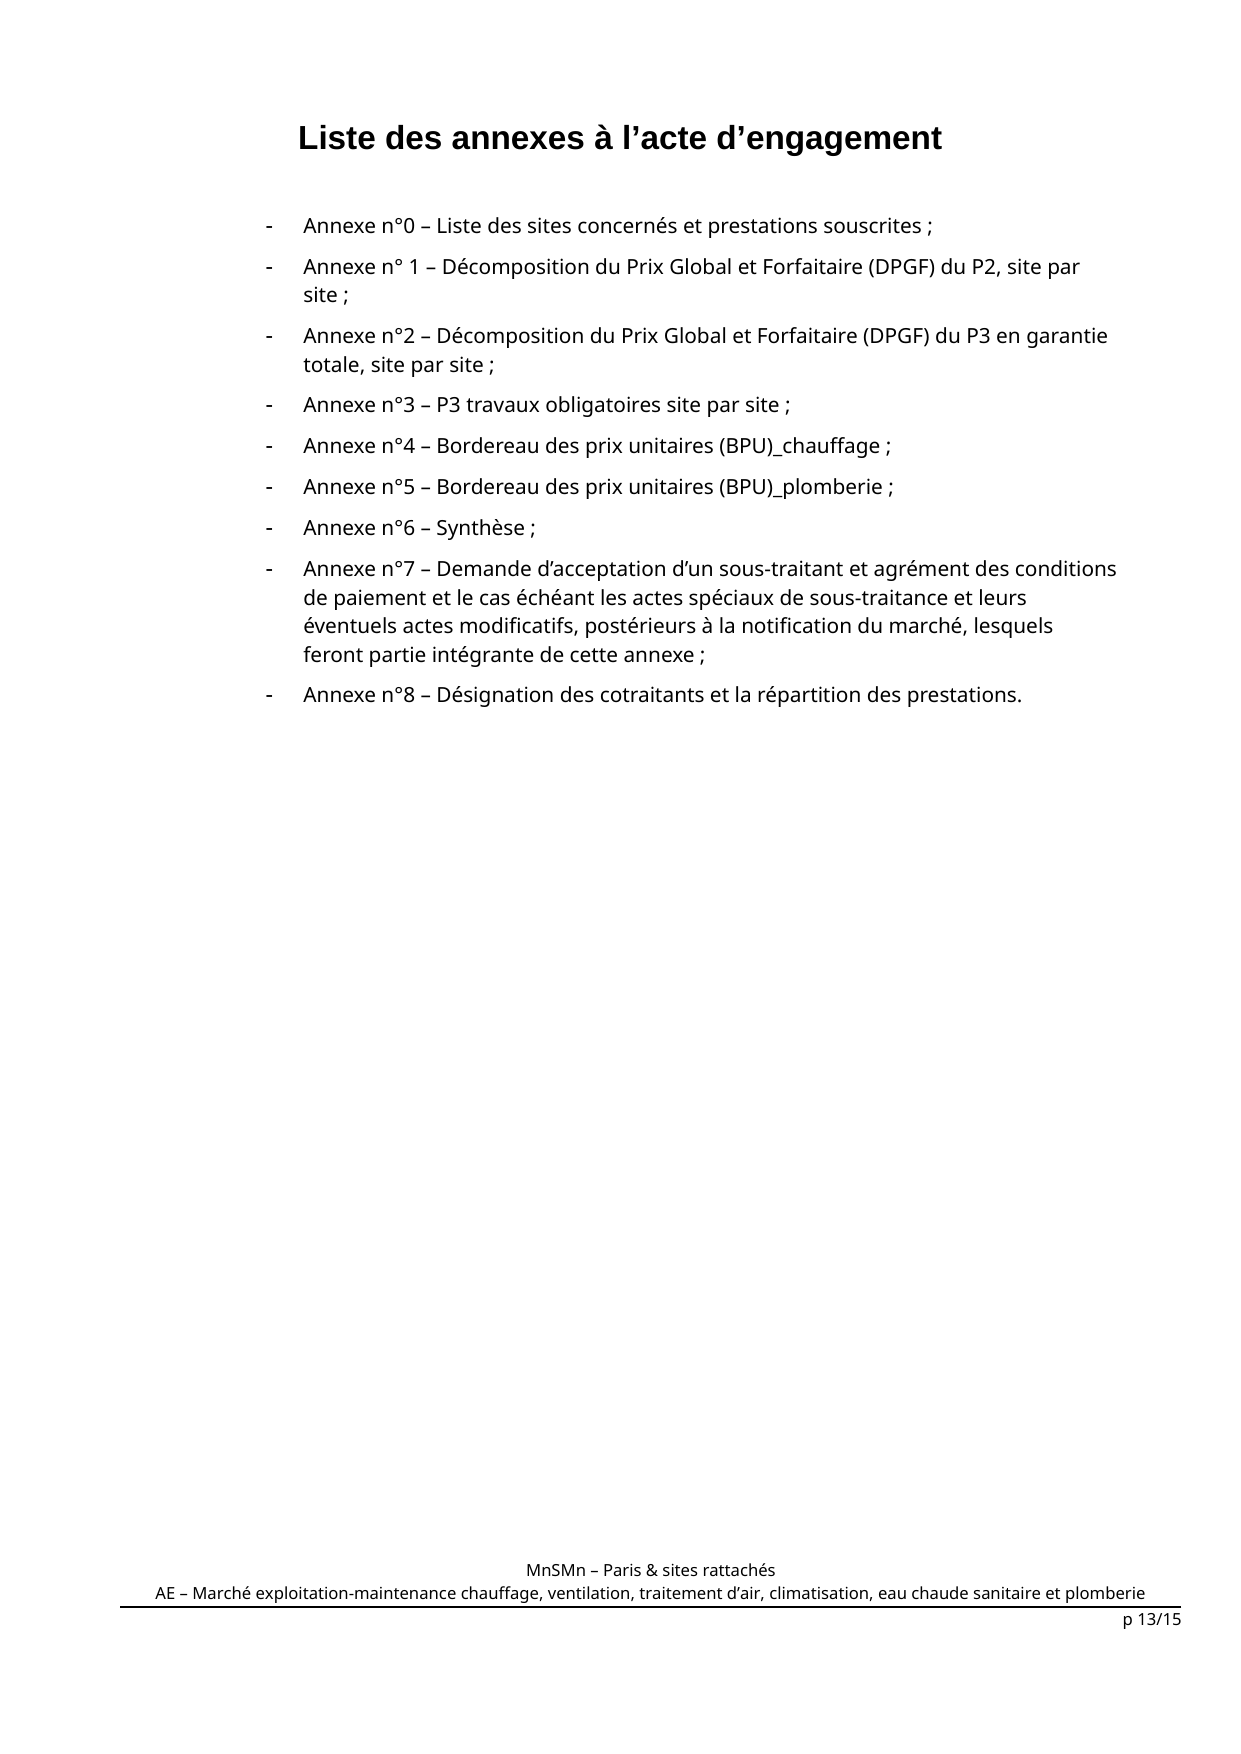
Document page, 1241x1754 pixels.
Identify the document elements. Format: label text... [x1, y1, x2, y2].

list Annexe n°8 – Désignation des cotraitants et la répartition des prestations. [266, 681, 1118, 709]
list Annexe n°6 – Synthèse ; [266, 513, 1118, 542]
list Annexe n°7 – Demande d’acceptation d’un sous-traitant et agrément des conditions de paiement et le cas échéant les actes spéciaux de sous-traitance et leurs éventuels actes modificatifs, postérieurs à la notification du marché, lesquels feront partie intégrante de cette annexe ; [266, 554, 1118, 668]
list Annexe n°4 – Bordereau des prix unitaires (BPU)_chauffage ; [266, 432, 1118, 460]
list Annexe n°2 – Décomposition du Prix Global et Forfaitaire (DPGF) du P3 en garantie totale, site par site ; [266, 321, 1118, 378]
list Annexe n° 1 – Décomposition du Prix Global et Forfaitaire (DPGF) du P2, site par site ; [266, 252, 1118, 309]
subtitle Liste des annexes à l’acte d’engagement [118, 118, 1122, 157]
list Annexe n°3 – P3 travaux obligatoires site par site ; [266, 391, 1118, 419]
list Annexe n°0 – Liste des sites concernés et prestations souscrites ; [266, 211, 1118, 239]
list Annexe n°5 – Bordereau des prix unitaires (BPU)_plomberie ; [266, 472, 1118, 501]
